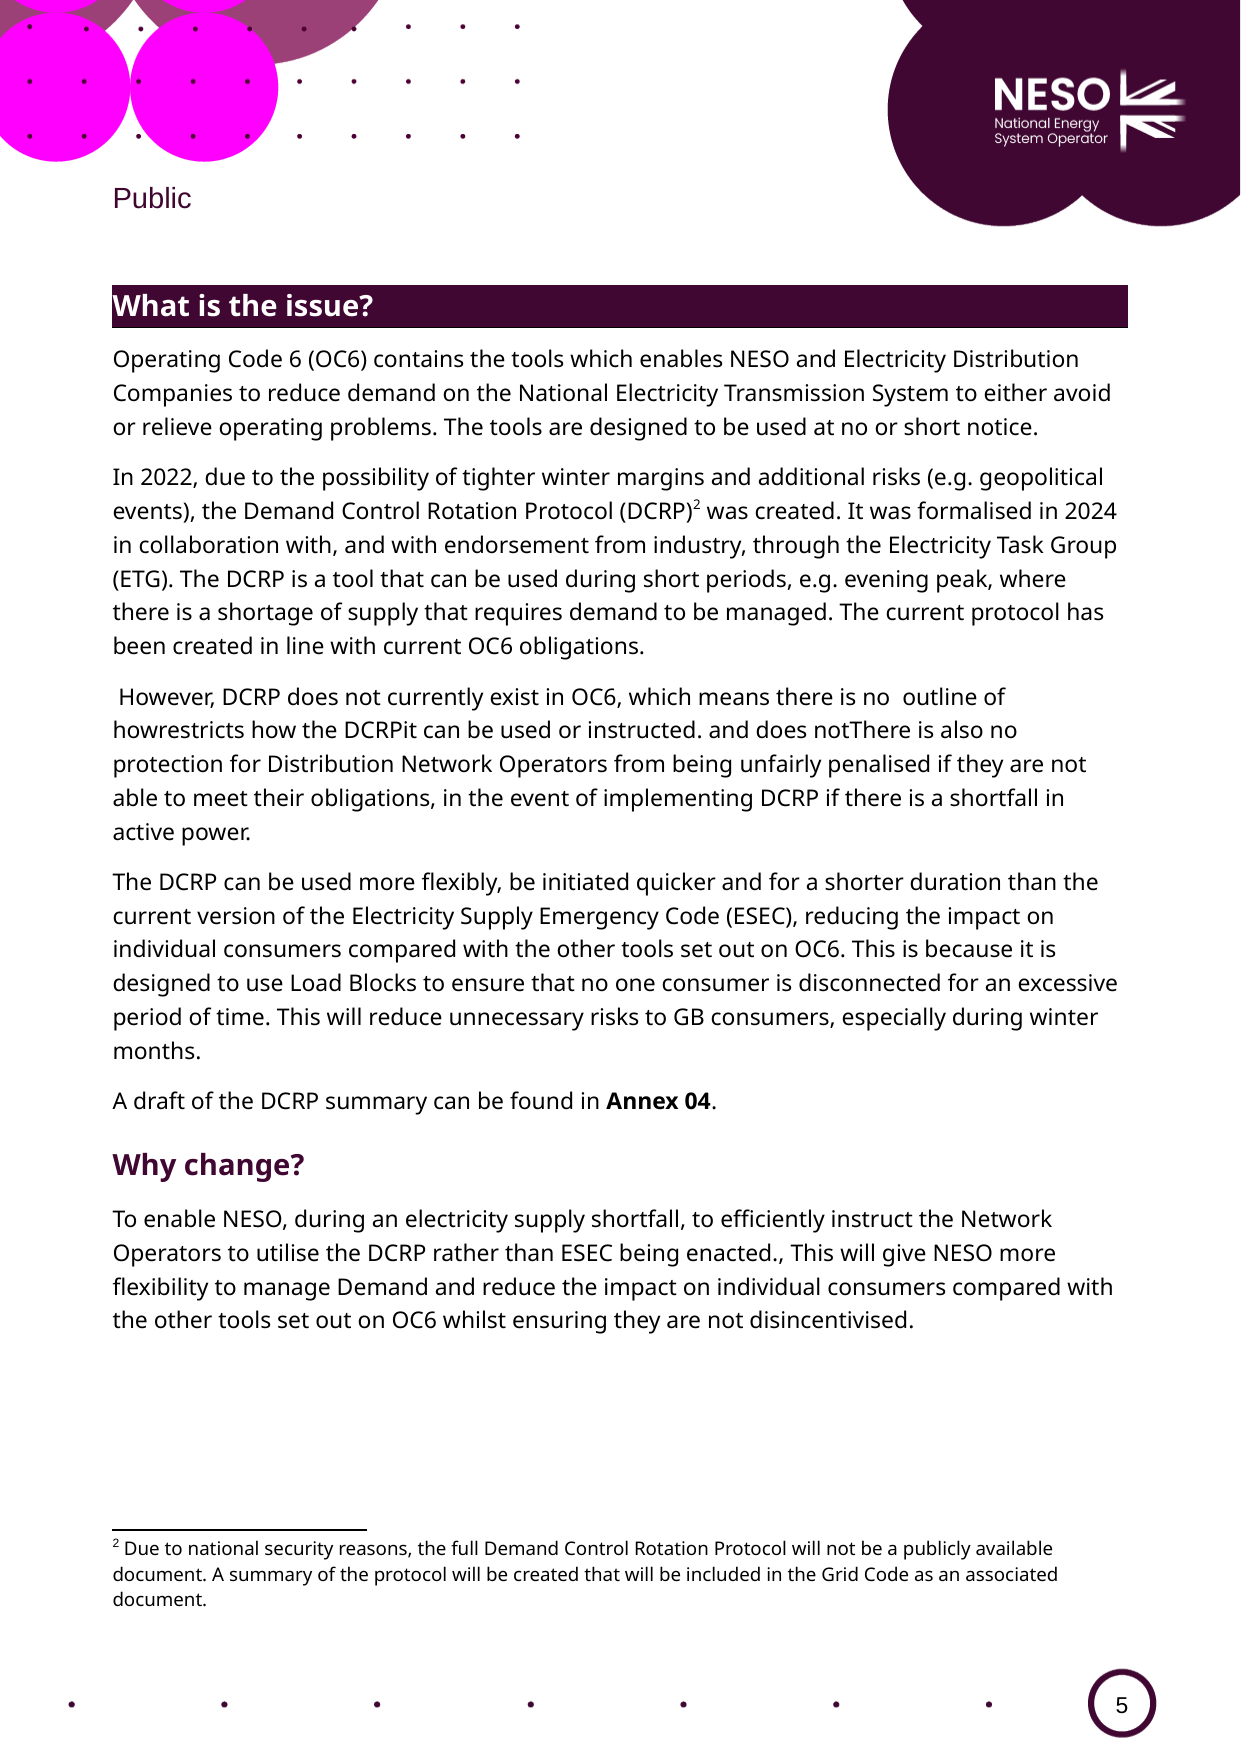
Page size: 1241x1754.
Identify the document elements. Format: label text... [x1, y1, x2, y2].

text To enable NESO, during an electricity supply shortfall, to efficiently instruct the Network Operators to utilise the DCRP. [112, 1203, 1128, 1336]
text OC6 can be used protect Network Operators from being unfairly penalised if they are not able to meet their obligations, in the event of implementing DCRP if there is a shortfall in active power. [112, 680, 1128, 847]
text The DCRP can be used more flexibly, be initiated quicker and for a shorter duration than the current version of the Electricity Supply Emergency Code (ESEC), reducing the impact on individual consumers compared with the other tools set out on OC6. This will reduce unnecessary risks to GB consumers, especially during winter months. [112, 866, 1128, 1066]
text A draft of the DCRP summary can be found in Annex 04. [112, 1085, 1128, 1116]
subtitle Why change? [112, 1144, 1128, 1183]
text What is the issue? [112, 285, 1128, 327]
picture [0, 0, 1241, 1754]
text Operating Code 6 (OC6) contains the tools which enables NESO and Electricity Distribution Companies to reduce demand on the National Electricity Transmission System to either avoid or relieve operating problems. The tools are designed to be used at no or short notice. [112, 343, 1128, 442]
text In 2022, due to the possibility of tighter winter margins and additional risks (e.g. geopolitical events), the Demand Control Rotation Protocol (DCRP) was created. It was formalised in 2024 in collaboration with, and with endorsement from industry, through the Electricity Task Group (ETG). The DCRP is a tool that can be used during short periods, e.g. evening peak, where there is a shortage of supply that requires demand to be managed. The current protocol has been created in line with current OC6 obligations. [112, 461, 1128, 661]
